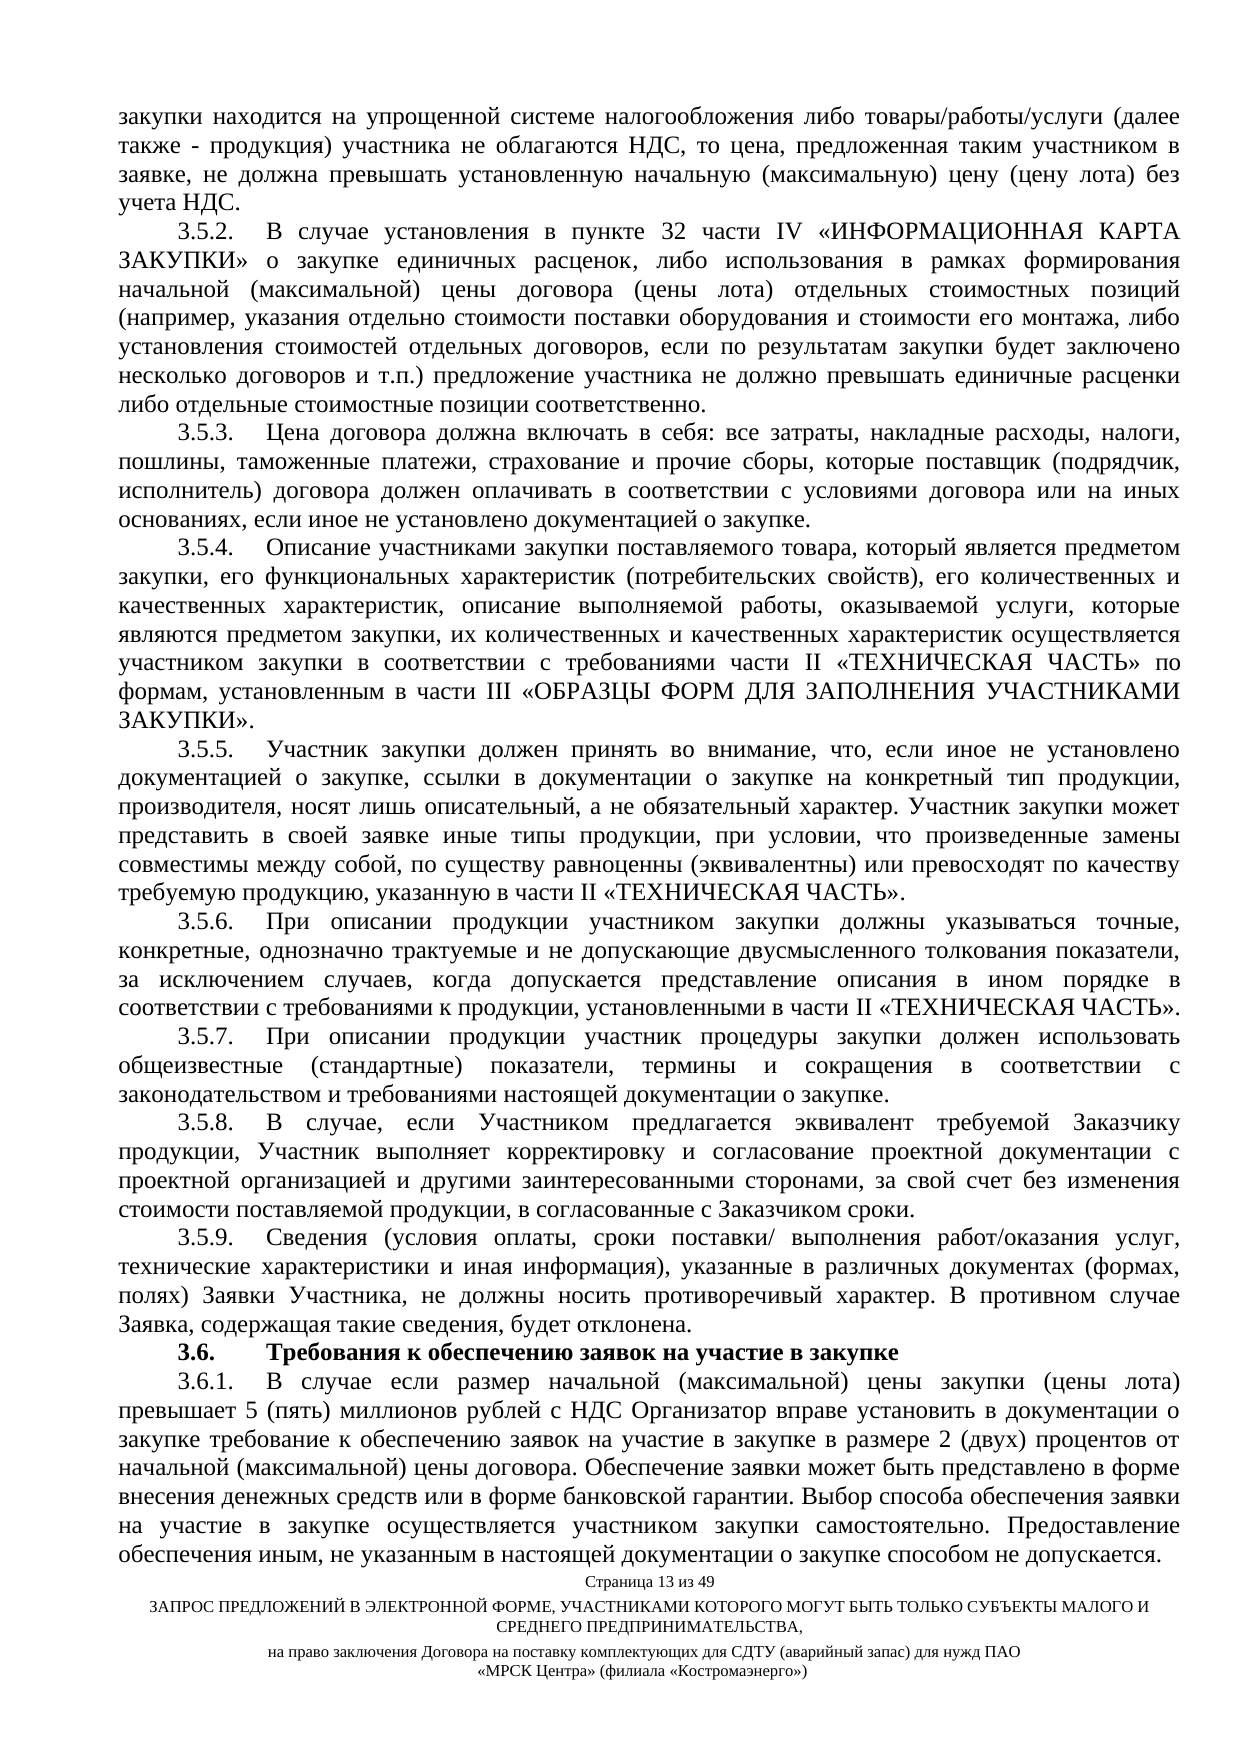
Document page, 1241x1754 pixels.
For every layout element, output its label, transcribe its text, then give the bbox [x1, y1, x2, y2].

subtitle Участник закупки должен принять во внимание, что, если иное не установлено документацией о закупке, ссылки в документации о закупке на конкретный тип продукции, производителя, носят лишь описательный, а не обязательный характер. Участник закупки может представить в своей заявке иные типы продукции, при условии, что произведенные замены совместимы между собой, по существу равноценны (эквивалентны) или превосходят по качеству требуемую продукцию, указанную в части II «ТЕХНИЧЕСКАЯ ЧАСТЬ». [118, 734, 1181, 906]
subtitle В случае если размер начальной (максимальной) цены закупки (цены лота) превышает 5 (пять) миллионов рублей с НДС Организатор вправе установить в документации о закупке требование к обеспечению заявок на участие в закупке в размере 2 (двух) процентов от начальной (максимальной) цены договора. Обеспечение заявки может быть представлено в форме внесения денежных средств или в форме банковской гарантии. Выбор способа обеспечения заявки на участие в закупке осуществляется участником закупки самостоятельно. Предоставление обеспечения иным, не указанным в настоящей документации о закупке способом не допускается. [118, 1366, 1181, 1567]
subtitle При описании продукции участник процедуры закупки должен использовать общеизвестные (стандартные) показатели, термины и сокращения в соответствии с законодательством и требованиями настоящей документации о закупке. [118, 1021, 1181, 1107]
subtitle Цена договора должна включать в себя: все затраты, накладные расходы, налоги, пошлины, таможенные платежи, страхование и прочие сборы, которые поставщик (подрядчик, исполнитель) договора должен оплачивать в соответствии с условиями договора или на иных основаниях, если иное не установлено документацией о закупке. [118, 417, 1181, 532]
subtitle В случае установления в пункте 32 части IV «ИНФОРМАЦИОННАЯ КАРТА ЗАКУПКИ» о закупке единичных расценок, либо использования в рамках формирования начальной (максимальной) цены договора (цены лота) отдельных стоимостных позиций (например, указания отдельно стоимости поставки оборудования и стоимости его монтажа, либо установления стоимостей отдельных договоров, если по результатам закупки будет заключено несколько договоров и т.п.) предложение участника не должно превышать единичные расценки либо отдельные стоимостные позиции соответственно. [118, 216, 1181, 417]
subtitle Описание участниками закупки поставляемого товара, который является предметом закупки, его функциональных характеристик (потребительских свойств), его количественных и качественных характеристик, описание выполняемой работы, оказываемой услуги, которые являются предметом закупки, их количественных и качественных характеристик осуществляется участником закупки в соответствии с требованиями части II «ТЕХНИЧЕСКАЯ ЧАСТЬ» по формам, установленным в части III «ОБРАЗЦЫ ФОРМ ДЛЯ ЗАПОЛНЕНИЯ УЧАСТНИКАМИ ЗАКУПКИ». [118, 532, 1181, 734]
subtitle Сведения (условия оплаты, сроки поставки/ выполнения работ/оказания услуг, технические характеристики и иная информация), указанные в различных документах (формах, полях) Заявки Участника, не должны носить противоречивый характер. В противном случае Заявка, содержащая такие сведения, будет отклонена. [118, 1222, 1181, 1337]
subtitle При описании продукции участником закупки должны указываться точные, конкретные, однозначно трактуемые и не допускающие двусмысленного толкования показатели, за исключением случаев, когда допускается представление описания в ином порядке в соответствии с требованиями к продукции, установленными в части II «ТЕХНИЧЕСКАЯ ЧАСТЬ». [118, 906, 1181, 1021]
subtitle В случае, если Участником предлагается эквивалент требуемой Заказчику продукции, Участник выполняет корректировку и согласование проектной документации с проектной организацией и другими заинтересованными сторонами, за свой счет без изменения стоимости поставляемой продукции, в согласованные с Заказчиком сроки. [118, 1107, 1181, 1222]
subtitle Требования к обеспечению заявок на участие в закупке [118, 1337, 1181, 1366]
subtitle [118, 101, 1181, 216]
